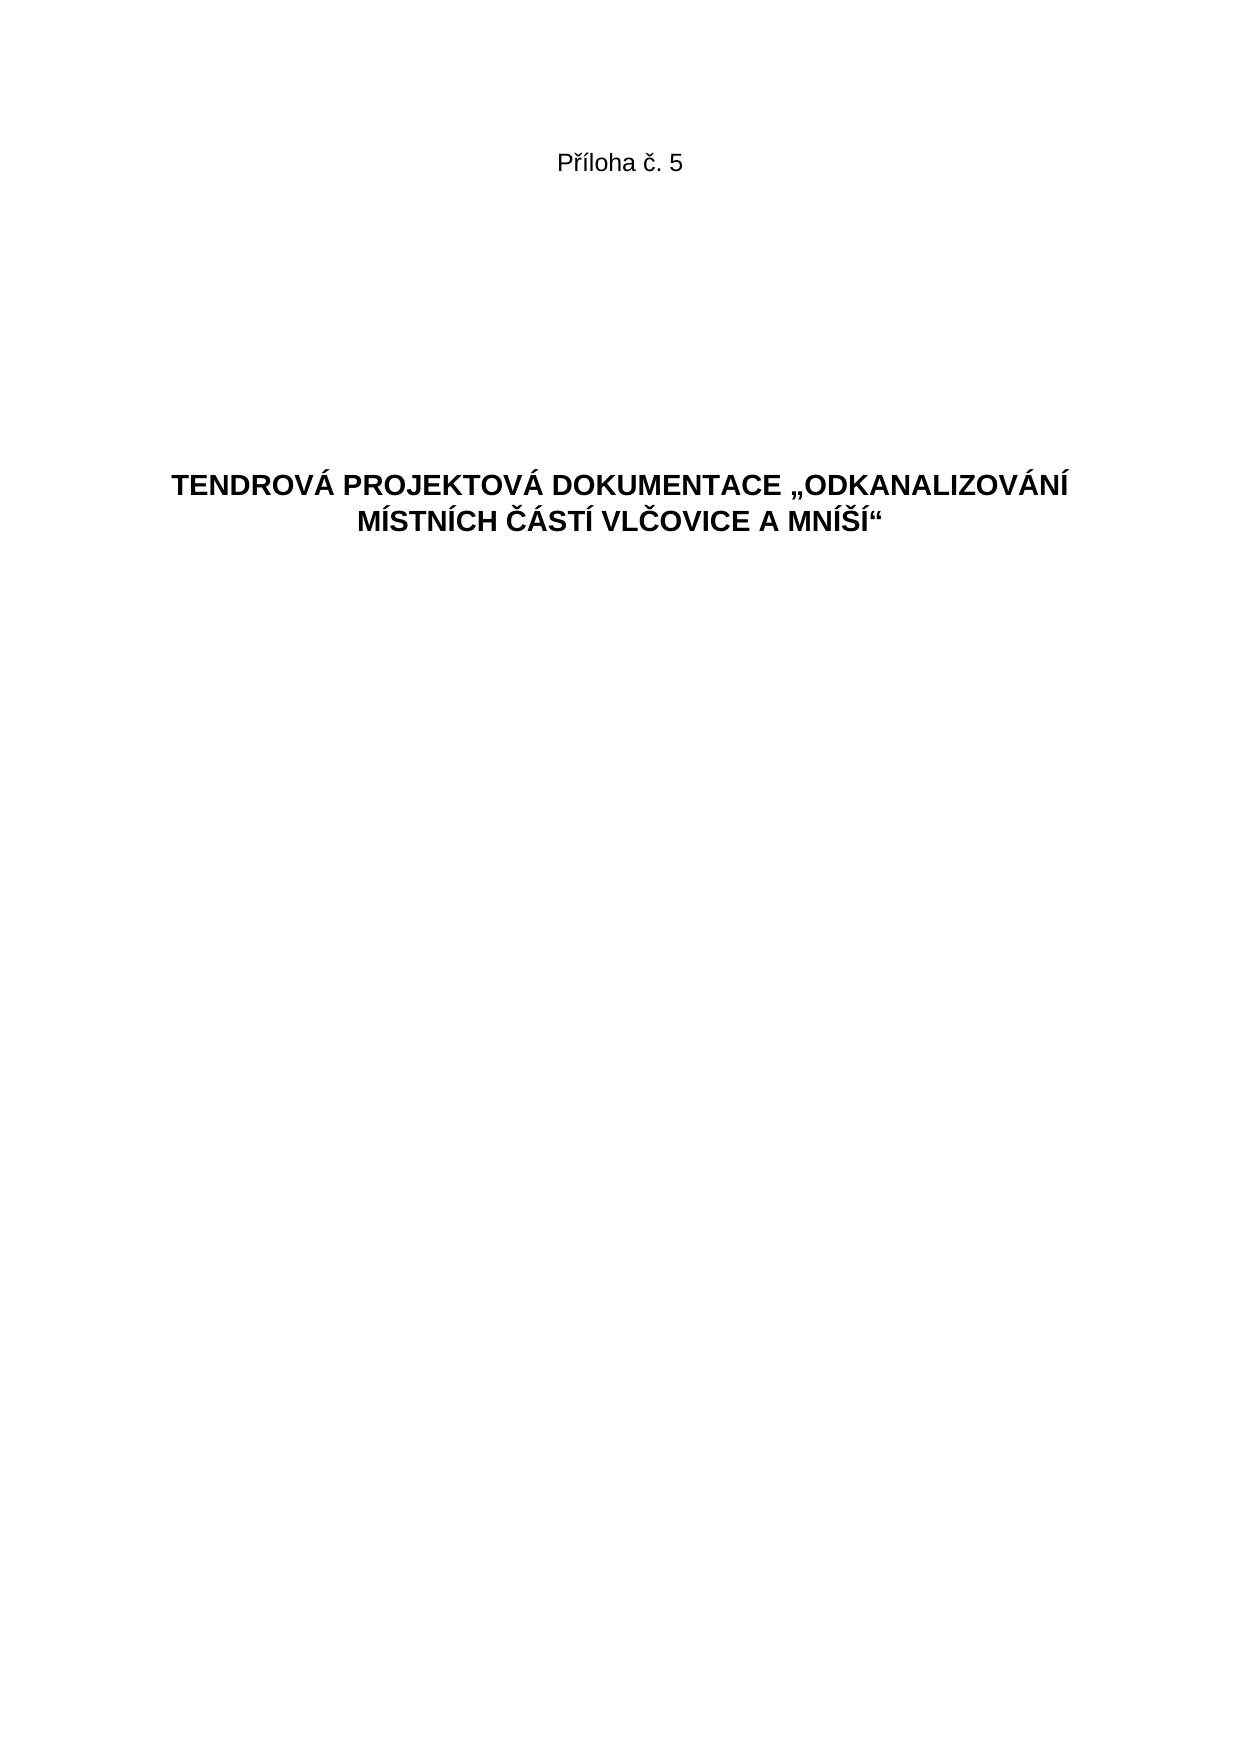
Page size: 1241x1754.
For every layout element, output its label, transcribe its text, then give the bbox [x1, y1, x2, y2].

text TENDROVÁ PROJEKTOVÁ DOKUMENTACE „ODKANALIZOVÁNÍ MÍSTNÍCH ČÁSTÍ VLČOVICE A MNÍŠÍ“ [148, 468, 1093, 537]
text Příloha č. 5 [148, 148, 1093, 176]
